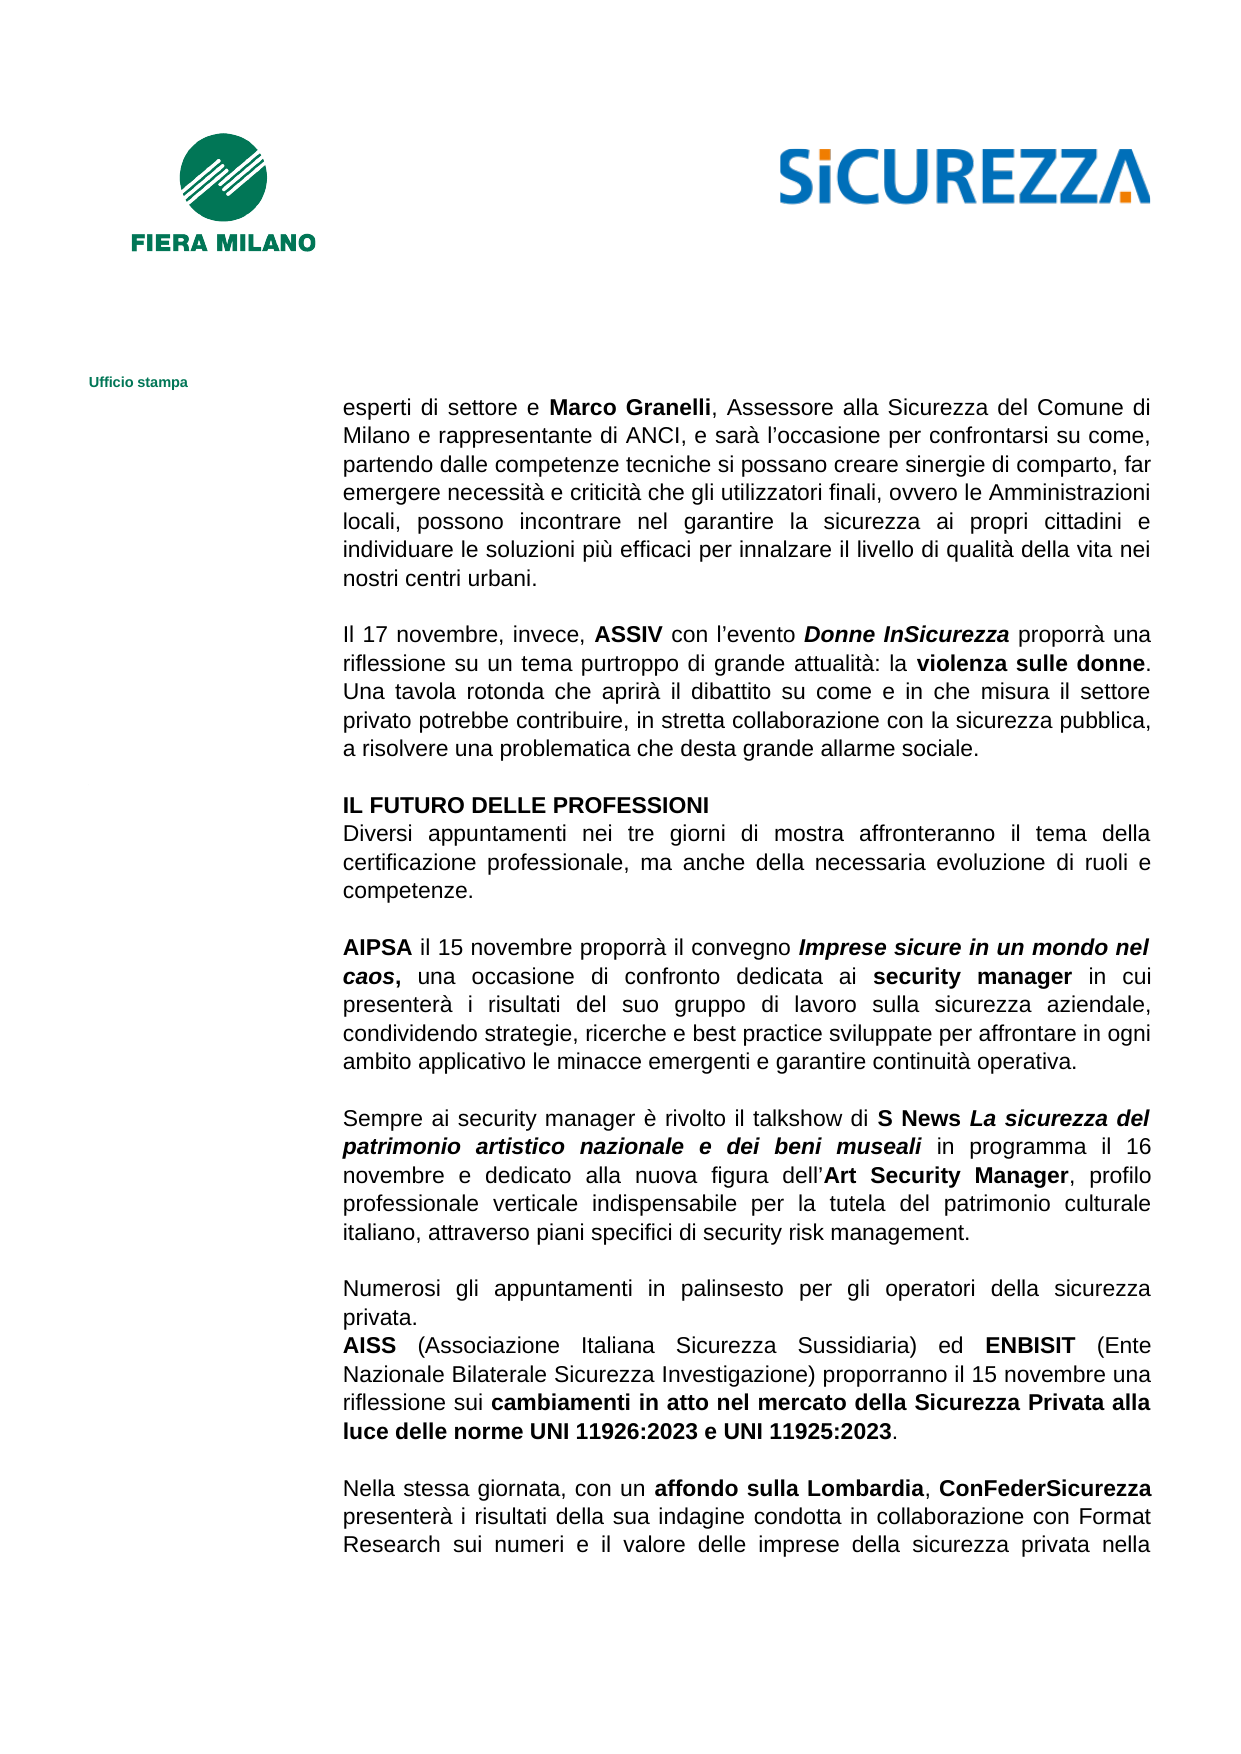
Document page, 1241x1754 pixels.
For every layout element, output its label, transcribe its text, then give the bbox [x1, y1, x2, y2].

text AIPSA il 15 novembre proporrà il convegno Imprese sicure in un mondo nel caos, una occasione di confronto dedicata ai security manager in cui presenterà i risultati del suo gruppo di lavoro sulla sicurezza aziendale, condividendo strategie, ricerche e best practice sviluppate per affrontare in ogni ambito applicativo le minacce emergenti e garantire continuità operativa. [89, 934, 1152, 1074]
text Numerosi gli appuntamenti in palinsesto per gli operatori della sicurezza privata. [89, 1275, 1152, 1330]
text Sempre ai security manager è rivolto il talkshow di S News La sicurezza del patrimonio artistico nazionale e dei beni museali in programma il 16 novembre e dedicato alla nuova figura dell’Art Security Manager, profilo professionale verticale indispensabile per la tutela del patrimonio culturale italiano, attraverso piani specifici di security risk management. [89, 1105, 1152, 1245]
text AISS (Associazione Italiana Sicurezza Sussidiaria) ed ENBISIT (Ente Nazionale Bilaterale Sicurezza Investigazione) proporranno il 15 novembre una riflessione sui cambiamenti in atto nel mercato della Sicurezza Privata alla luce delle norme UNI 11926:2023 e UNI 11925:2023. [89, 1332, 1152, 1444]
picture [131, 133, 316, 252]
text Diversi appuntamenti nei tre giorni di mostra affronteranno il tema della certificazione professionale, ma anche della necessaria evoluzione di ruoli e competenze. [89, 820, 1152, 904]
text Il 17 novembre, invece, ASSIV con l’evento Donne InSicurezza proporrà una riflessione su un tema purtroppo di grande attualità: la violenza sulle donne. Una tavola rotonda che aprirà il dibattito su come e in che misura il settore privato potrebbe contribuire, in stretta collaborazione con la sicurezza pubblica, a risolvere una problematica che desta grande allarme sociale. [89, 621, 1152, 761]
text IL FUTURO DELLE PROFESSIONI [89, 792, 1152, 818]
